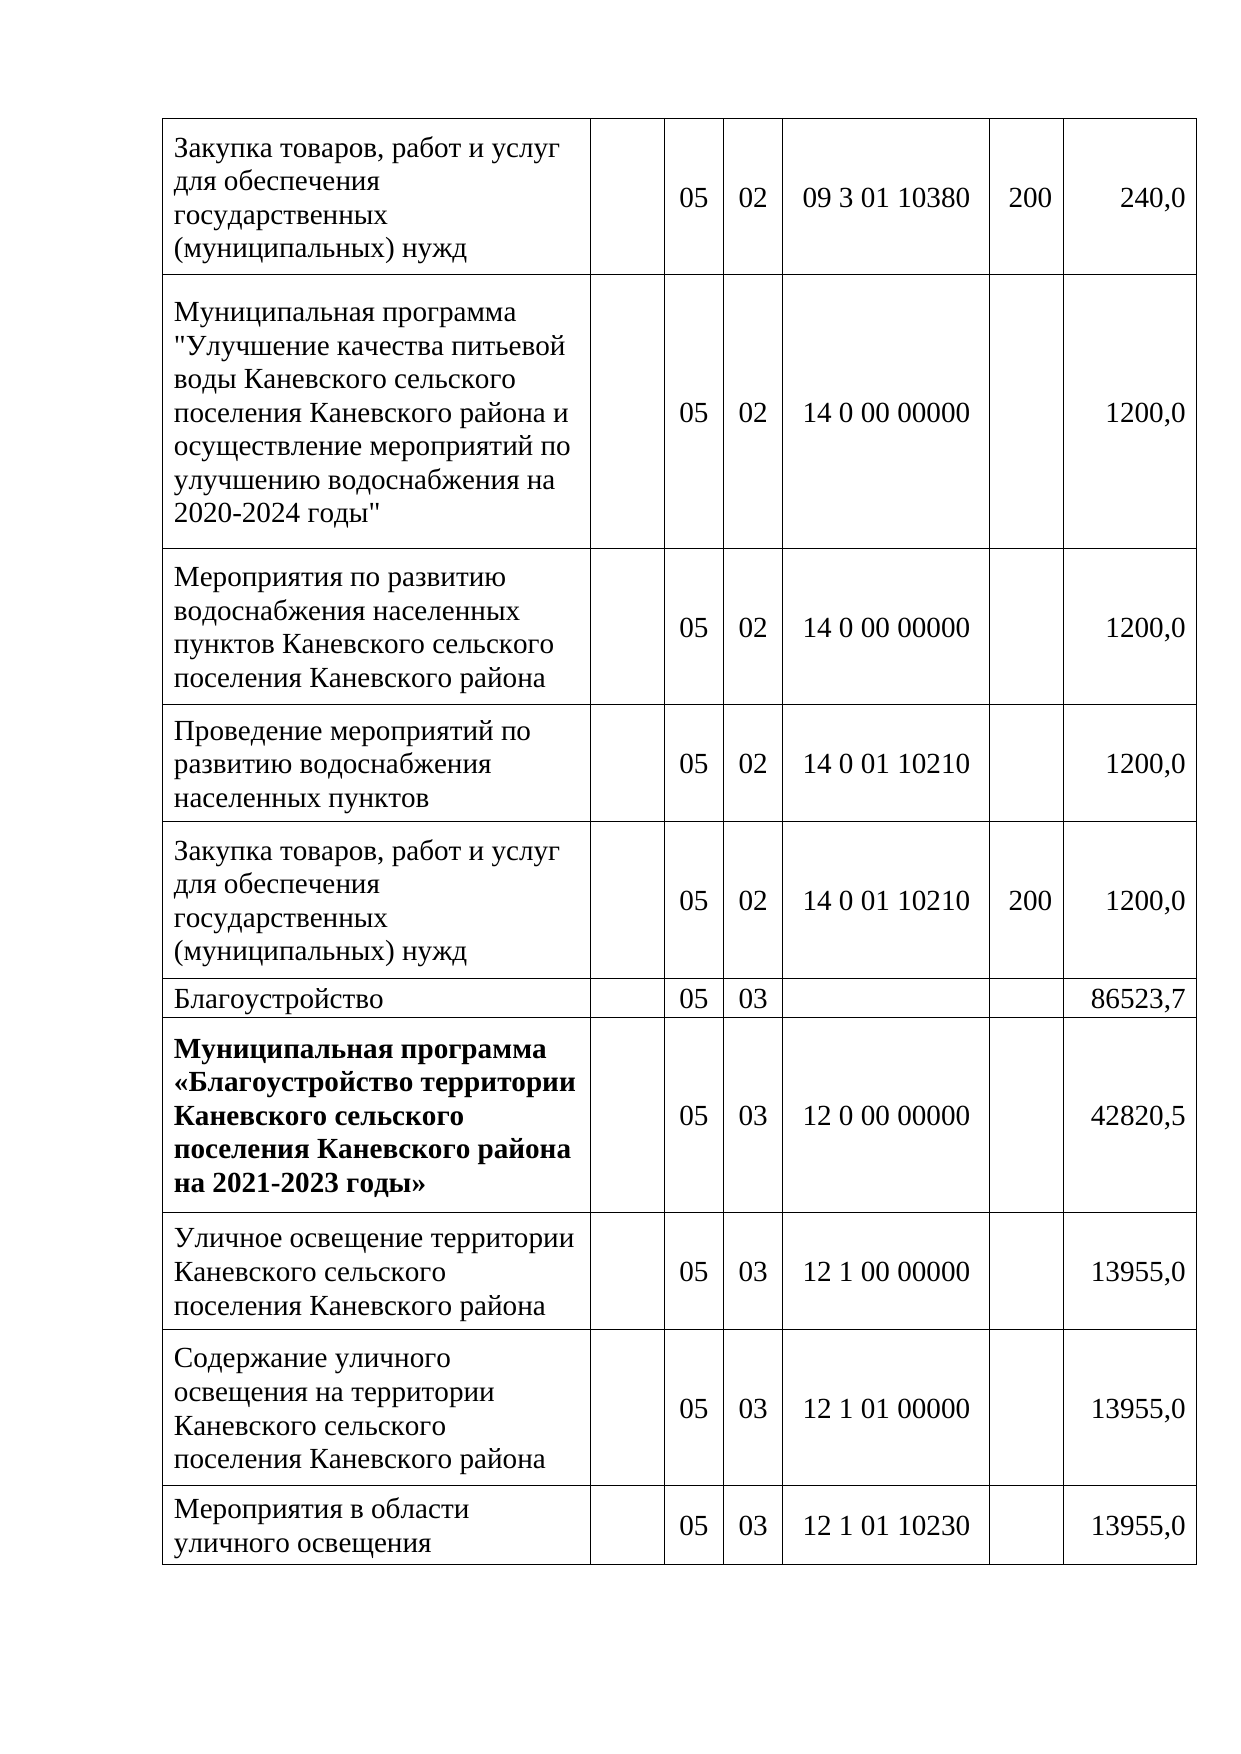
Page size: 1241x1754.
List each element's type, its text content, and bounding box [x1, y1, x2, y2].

table_cell 05 [665, 822, 723, 977]
table_cell Проведение мероприятий по развитию водоснабжения населенных пунктов [163, 705, 590, 821]
table_cell [591, 119, 664, 274]
table_cell [591, 705, 664, 821]
table_cell Благоустройство [163, 979, 590, 1017]
table_cell 13955,0 [1064, 1486, 1196, 1563]
table_cell 14 0 00 00000 [783, 549, 989, 704]
table_cell [990, 979, 1063, 1017]
table_cell [990, 1213, 1063, 1329]
table_cell [591, 549, 664, 704]
table_cell Муниципальная программа "Улучшение качества питьевой воды Каневского сельского поселения Каневского района и осуществление мероприятий по улучшению водоснабжения на 2020-2024 годы" [163, 275, 590, 548]
table_cell 42820,5 [1064, 1018, 1196, 1212]
table_cell [591, 1213, 664, 1329]
table_cell 05 [665, 979, 723, 1017]
table_cell 14 0 00 00000 [783, 275, 989, 548]
table_cell 05 [665, 549, 723, 704]
table_cell Мероприятия в области уличного освещения [163, 1486, 590, 1563]
table_cell 03 [724, 1213, 782, 1329]
table_cell 200 [990, 119, 1063, 274]
table_cell [990, 1486, 1063, 1563]
table_cell [990, 275, 1063, 548]
table_cell Мероприятия по развитию водоснабжения населенных пунктов Каневского сельского поселения Каневского района [163, 549, 590, 704]
table_cell 02 [724, 549, 782, 704]
table_cell 200 [990, 822, 1063, 977]
table_cell 12 1 00 00000 [783, 1213, 989, 1329]
table_cell 03 [724, 1486, 782, 1563]
table_cell [783, 979, 989, 1017]
table_cell 05 [665, 119, 723, 274]
table_cell 12 1 01 00000 [783, 1330, 989, 1485]
table_cell 1200,0 [1064, 549, 1196, 704]
table_cell [591, 1018, 664, 1212]
table_cell 14 0 01 10210 [783, 822, 989, 977]
table_cell Закупка товаров, работ и услуг для обеспечения государственных (муниципальных) нужд [163, 119, 590, 274]
table_cell Муниципальная программа «Благоустройство территории Каневского сельского поселения Каневского района на 2021-2023 годы» [163, 1018, 590, 1212]
table_cell 05 [665, 1213, 723, 1329]
table_cell 12 0 00 00000 [783, 1018, 989, 1212]
table_cell 03 [724, 979, 782, 1017]
table_cell 02 [724, 822, 782, 977]
table_cell [591, 1330, 664, 1485]
table_cell [591, 1486, 664, 1563]
table_cell 1200,0 [1064, 822, 1196, 977]
table_cell [990, 549, 1063, 704]
table_cell 13955,0 [1064, 1330, 1196, 1485]
table_cell 03 [724, 1018, 782, 1212]
table_cell 09 3 01 10380 [783, 119, 989, 274]
table_cell 05 [665, 1018, 723, 1212]
table_cell 1200,0 [1064, 275, 1196, 548]
table_cell [591, 979, 664, 1017]
table_cell Уличное освещение территории Каневского сельского поселения Каневского района [163, 1213, 590, 1329]
table_cell 05 [665, 1486, 723, 1563]
table_cell 12 1 01 10230 [783, 1486, 989, 1563]
table_cell 03 [724, 1330, 782, 1485]
table_cell 240,0 [1064, 119, 1196, 274]
table_cell Закупка товаров, работ и услуг для обеспечения государственных (муниципальных) нужд [163, 822, 590, 977]
table_cell 86523,7 [1064, 979, 1196, 1017]
table_cell 02 [724, 119, 782, 274]
table_cell 05 [665, 705, 723, 821]
table_cell [591, 822, 664, 977]
table_cell [990, 1018, 1063, 1212]
table_cell 02 [724, 275, 782, 548]
table_cell 1200,0 [1064, 705, 1196, 821]
table_cell [990, 1330, 1063, 1485]
table_cell 05 [665, 275, 723, 548]
table_cell [990, 705, 1063, 821]
table_cell 05 [665, 1330, 723, 1485]
table_cell 14 0 01 10210 [783, 705, 989, 821]
table_cell Содержание уличного освещения на территории Каневского сельского поселения Каневского района [163, 1330, 590, 1485]
table_cell [591, 275, 664, 548]
table_cell 02 [724, 705, 782, 821]
table_cell 13955,0 [1064, 1213, 1196, 1329]
